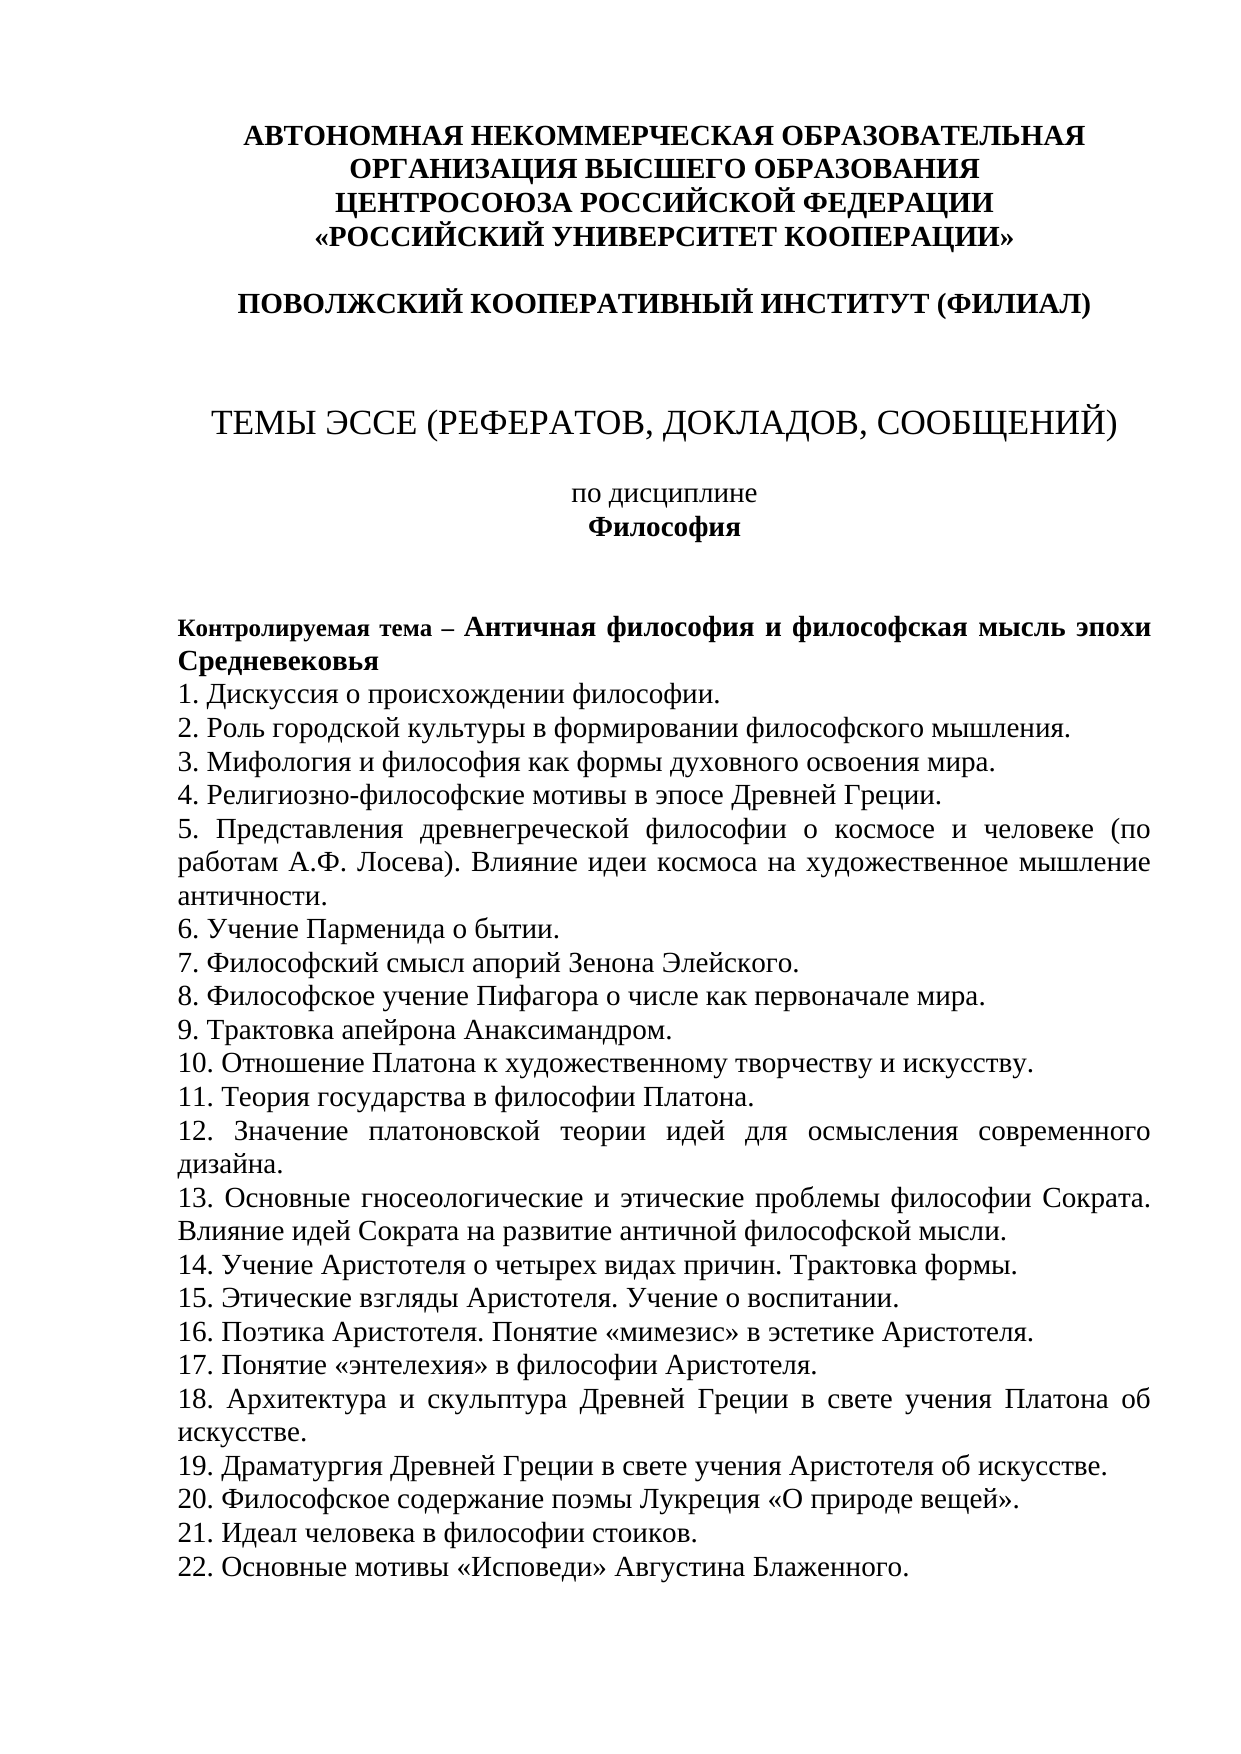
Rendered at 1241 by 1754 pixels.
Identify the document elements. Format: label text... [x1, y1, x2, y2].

text 7. Философский смысл апорий Зенона Элейского. [177, 945, 1152, 978]
text 19. Драматургия Древней Греции в свете учения Аристотеля об искусстве. [177, 1448, 1152, 1482]
text 9. Трактовка апейрона Анаксимандром. [177, 1012, 1152, 1046]
text «РОССИЙСКИЙ УНИВЕРСИТЕТ КООПЕРАЦИИ» [177, 219, 1152, 252]
text 20. Философское содержание поэмы Лукреция «О природе вещей». [177, 1482, 1152, 1515]
text по дисциплине [177, 475, 1152, 509]
text 6. Учение Парменида о бытии. [177, 911, 1152, 945]
text 10. Отношение Платона к художественному творчеству и искусству. [177, 1046, 1152, 1079]
text ТЕМЫ ЭССЕ (РЕФЕРАТОВ, ДОКЛАДОВ, СООБЩЕНИЙ) [177, 401, 1152, 442]
text 2. Роль городской культуры в формировании философского мышления. [177, 710, 1152, 744]
text 12. Значение платоновской теории идей для осмысления современного дизайна. [177, 1113, 1152, 1180]
text Философия [177, 509, 1152, 542]
text Контролируемая тема – Античная философия и философская мысль эпохи Средневековья [177, 609, 1152, 677]
text 14. Учение Аристотеля о четырех видах причин. Трактовка формы. [177, 1247, 1152, 1280]
text ЦЕНТРОСОЮЗА РОССИЙСКОЙ ФЕДЕРАЦИИ [177, 185, 1152, 219]
text ОРГАНИЗАЦИЯ ВЫСШЕГО ОБРАЗОВАНИЯ [177, 152, 1152, 185]
text АВТОНОМНАЯ НЕКОММЕРЧЕСКАЯ ОБРАЗОВАТЕЛЬНАЯ [177, 118, 1152, 152]
text 5. Представления древнегреческой философии о космосе и человеке (по работам А.Ф. Лосева). Влияние идеи космоса на художественное мышление античности. [177, 811, 1152, 911]
text 21. Идеал человека в философии стоиков. [177, 1515, 1152, 1549]
text 11. Теория государства в философии Платона. [177, 1079, 1152, 1113]
text ПОВОЛЖСКИЙ КООПЕРАТИВНЫЙ ИНСТИТУТ (ФИЛИАЛ) [177, 286, 1152, 319]
text 17. Понятие «энтелехия» в философии Аристотеля. [177, 1347, 1152, 1381]
text 4. Религиозно-философские мотивы в эпосе Древней Греции. [177, 777, 1152, 811]
text 16. Поэтика Аристотеля. Понятие «мимезис» в эстетике Аристотеля. [177, 1314, 1152, 1347]
text 22. Основные мотивы «Исповеди» Августина Блаженного. [177, 1549, 1152, 1582]
text 15. Этические взгляды Аристотеля. Учение о воспитании. [177, 1280, 1152, 1314]
text 8. Философское учение Пифагора о числе как первоначале мира. [177, 978, 1152, 1012]
text 18. Архитектура и скульптура Древней Греции в свете учения Платона об искусстве. [177, 1381, 1152, 1448]
text 1. Дискуссия о происхождении философии. [177, 677, 1152, 710]
text 13. Основные гносеологические и этические проблемы философии Сократа. Влияние идей Сократа на развитие античной философской мысли. [177, 1180, 1152, 1247]
text 3. Мифология и философия как формы духовного освоения мира. [177, 744, 1152, 777]
